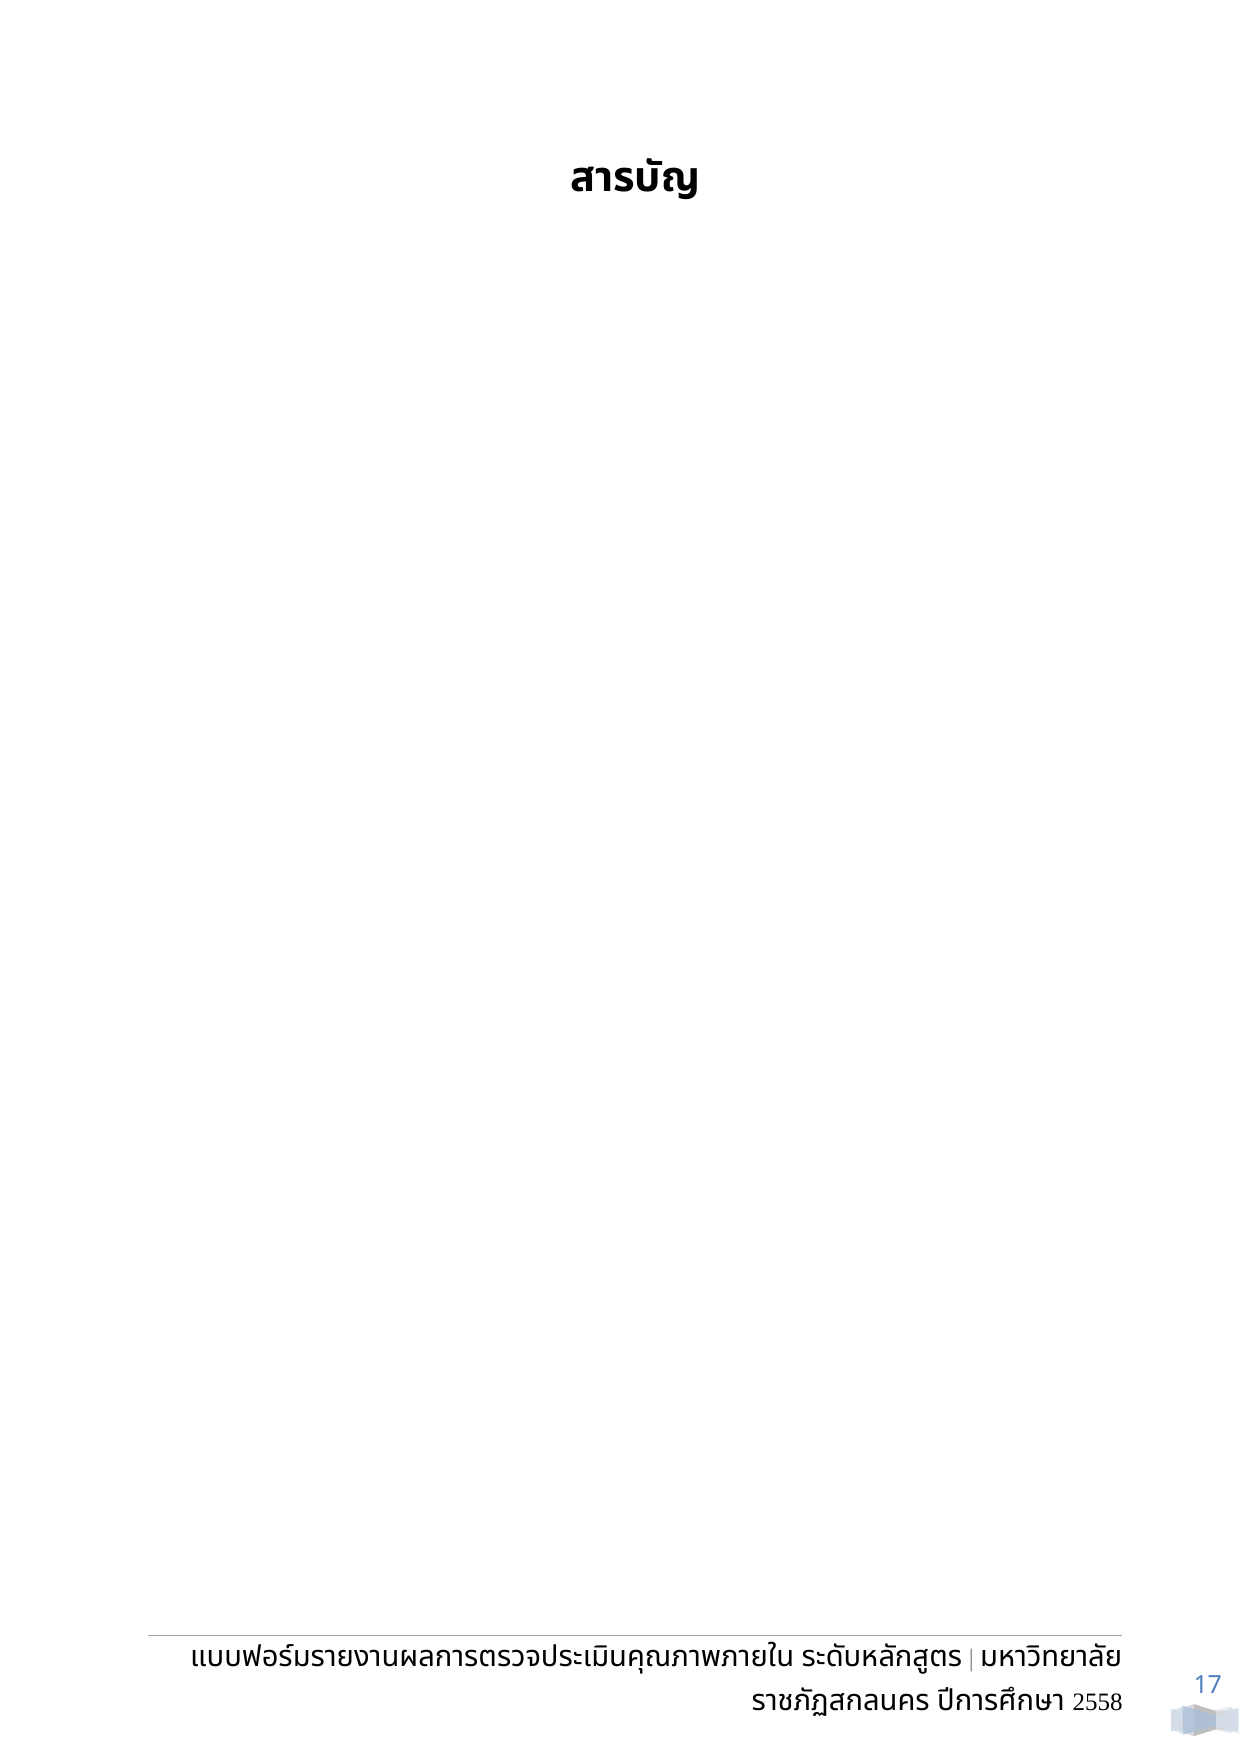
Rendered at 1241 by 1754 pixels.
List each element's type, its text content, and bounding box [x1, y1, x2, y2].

text สารบัญ [148, 148, 1122, 211]
